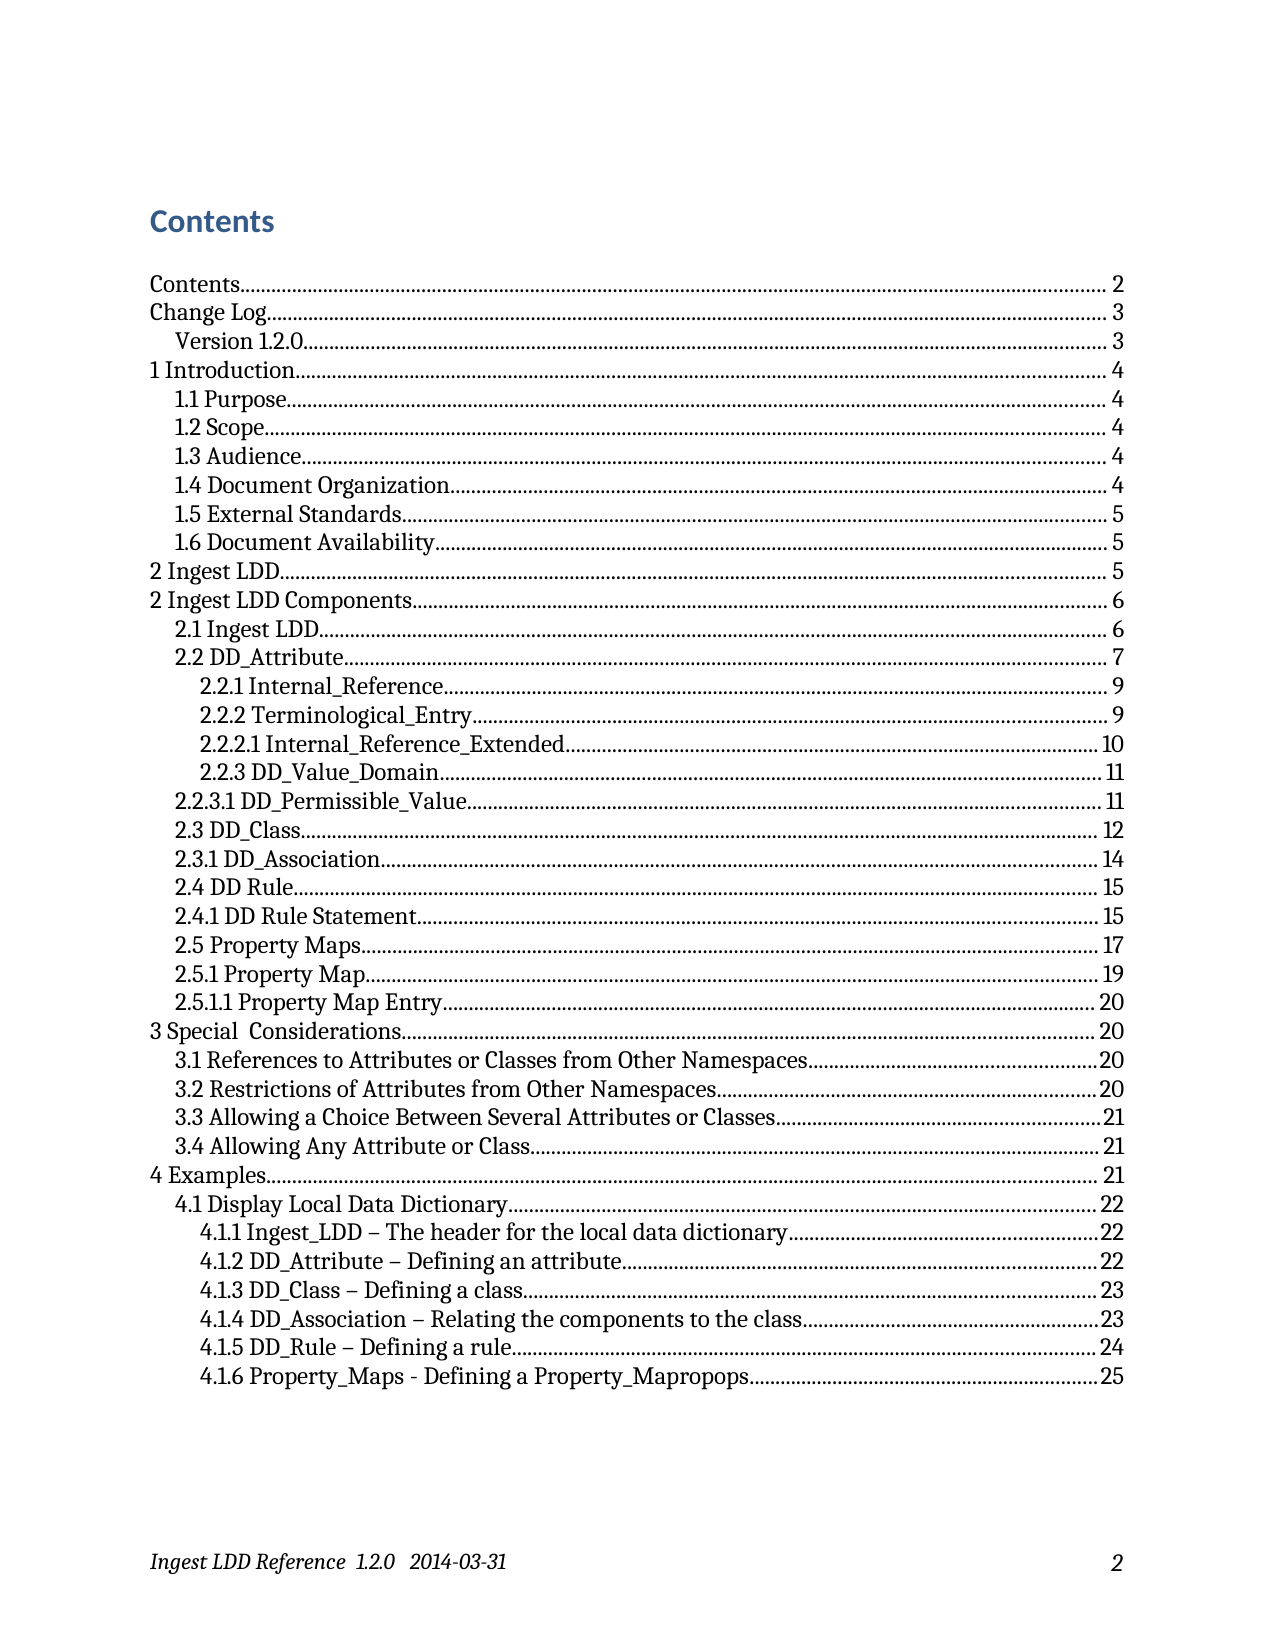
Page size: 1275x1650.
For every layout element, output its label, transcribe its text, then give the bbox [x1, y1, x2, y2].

text 2.2.1 Internal_Reference 9 [200, 672, 1125, 701]
text 2.2.3 DD_Value_Domain 11 [200, 758, 1125, 787]
text 2.3.1 DD_Association 14 [175, 844, 1125, 873]
text 2.2.3.1 DD_Permissible_Value 11 [175, 787, 1125, 816]
text 2.5 Property Maps 17 [175, 931, 1125, 959]
text 1.6 Document Availability 5 [175, 528, 1125, 557]
text 3 Special Considerations 20 [150, 1017, 1125, 1046]
text 4.1.5 DD_Rule – Defining a rule 24 [200, 1333, 1125, 1362]
text Contents 2 [150, 269, 1125, 298]
text 3.3 Allowing a Choice Between Several Attributes or Classes 21 [175, 1103, 1125, 1132]
text 3.1 References to Attributes or Classes from Other Namespaces 20 [175, 1046, 1125, 1074]
text Version 1.2.0 3 [175, 327, 1125, 356]
text Change Log 3 [150, 298, 1125, 327]
text 1 Introduction 4 [150, 356, 1125, 384]
text 3.2 Restrictions of Attributes from Other Namespaces 20 [175, 1074, 1125, 1103]
text 4.1.3 DD_Class – Defining a class 23 [200, 1276, 1125, 1304]
text 4.1 Display Local Data Dictionary 22 [175, 1189, 1125, 1218]
text 2.2 DD_Attribute 7 [175, 643, 1125, 672]
subtitle Contents [150, 200, 1125, 241]
text 4.1.4 DD_Association – Relating the components to the class 23 [200, 1304, 1125, 1333]
text 2.3 DD_Class 12 [175, 816, 1125, 844]
text 2.2.2 Terminological_Entry 9 [200, 701, 1125, 729]
text 2.5.1 Property Map 19 [175, 959, 1125, 988]
text 4 Examples 21 [150, 1161, 1125, 1189]
text 1.4 Document Organization 4 [175, 471, 1125, 499]
text 4.1.6 Property_Maps - Defining a Property_Mapropops 25 [200, 1362, 1125, 1391]
text 2.2.2.1 Internal_Reference_Extended 10 [200, 729, 1125, 758]
text 2 Ingest LDD 5 [150, 557, 1125, 586]
text 2 Ingest LDD Components 6 [150, 586, 1125, 614]
text 1.5 External Standards 5 [175, 499, 1125, 528]
text 2.4 DD Rule 15 [175, 873, 1125, 902]
text 2.4.1 DD Rule Statement 15 [175, 902, 1125, 931]
text 4.1.1 Ingest_LDD – The header for the local data dictionary 22 [200, 1218, 1125, 1247]
text 2.5.1.1 Property Map Entry 20 [175, 988, 1125, 1017]
text 4.1.2 DD_Attribute – Defining an attribute 22 [200, 1247, 1125, 1276]
text 1.2 Scope 4 [175, 413, 1125, 442]
text 2.1 Ingest LDD 6 [175, 614, 1125, 643]
text 1.3 Audience 4 [175, 442, 1125, 471]
text 1.1 Purpose 4 [175, 384, 1125, 413]
text 3.4 Allowing Any Attribute or Class 21 [175, 1132, 1125, 1161]
